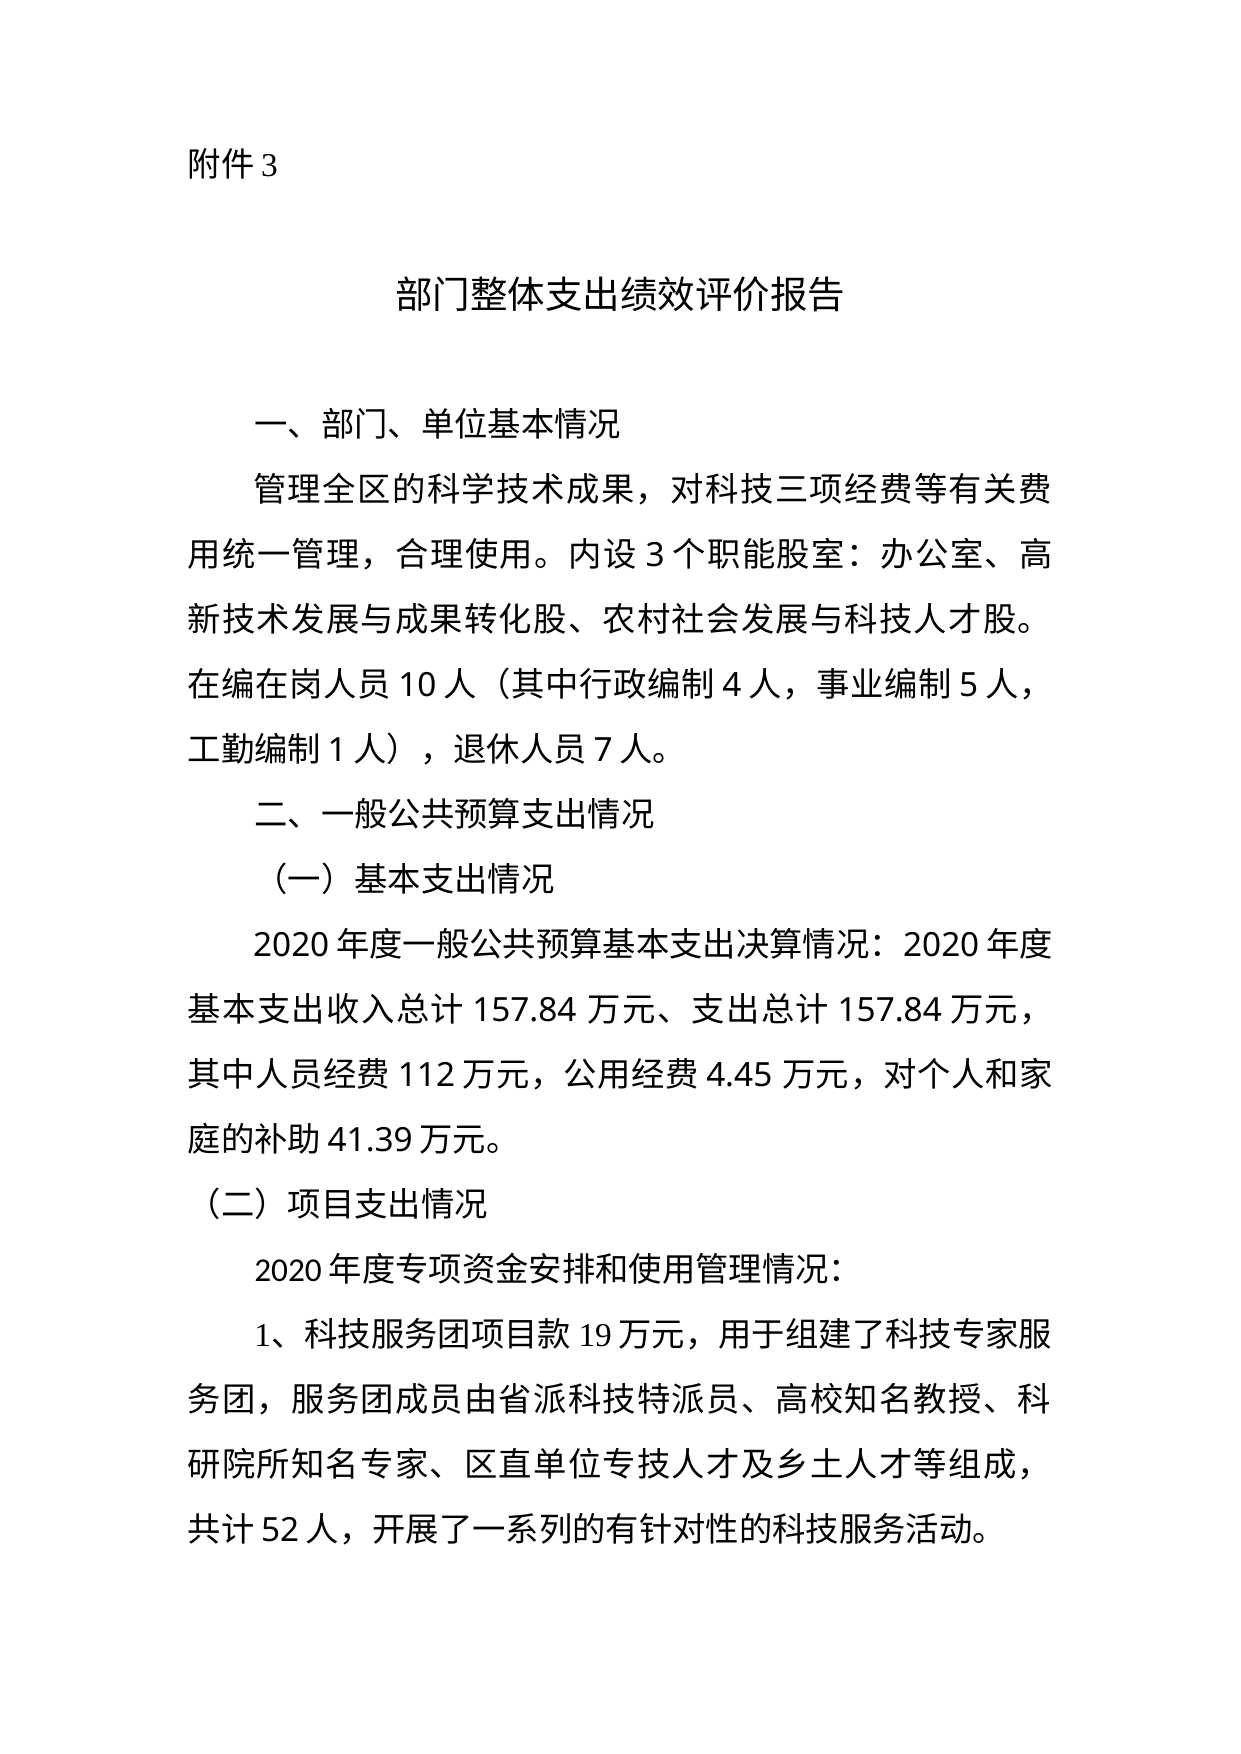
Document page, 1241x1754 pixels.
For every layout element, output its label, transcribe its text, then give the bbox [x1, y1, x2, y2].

list （一）基本支出情况 [254, 844, 1053, 909]
text 管理全区的科学技术成果，对科技三项经费等有关费用统一管理，合理使用。内设3个职能股室：办公室、高新技术发展与成果转化股、农村社会发展与科技人才股。在编在岗人员10人（其中行政编制4人，事业编制5人，工勤编制1人），退休人员7人。 [187, 454, 1053, 779]
list 2020年度专项资金安排和使用管理情况： [187, 1234, 1053, 1299]
text 附件3 [187, 129, 1053, 194]
list 项目支出情况 [187, 1169, 1053, 1234]
list 二、一般公共预算支出情况 [187, 779, 1053, 844]
list 科技服务团项目款19万元，用于组建了科技专家服务团，服务团成员由省派科技特派员、高校知名教授、科研院所知名专家、区直单位专技人才及乡土人才等组成，共计52人，开展了一系列的有针对性的科技服务活动。 [187, 1299, 1053, 1559]
text 2020年度一般公共预算基本支出决算情况：2020年度基本支出收入总计157.84 万元、支出总计157.84万元，其中人员经费112万元，公用经费4.45 万元，对个人和家庭的补助41.39万元。 [187, 909, 1053, 1169]
text 部门整体支出绩效评价报告 [187, 259, 1053, 324]
list 部门、单位基本情况 [254, 389, 1053, 454]
